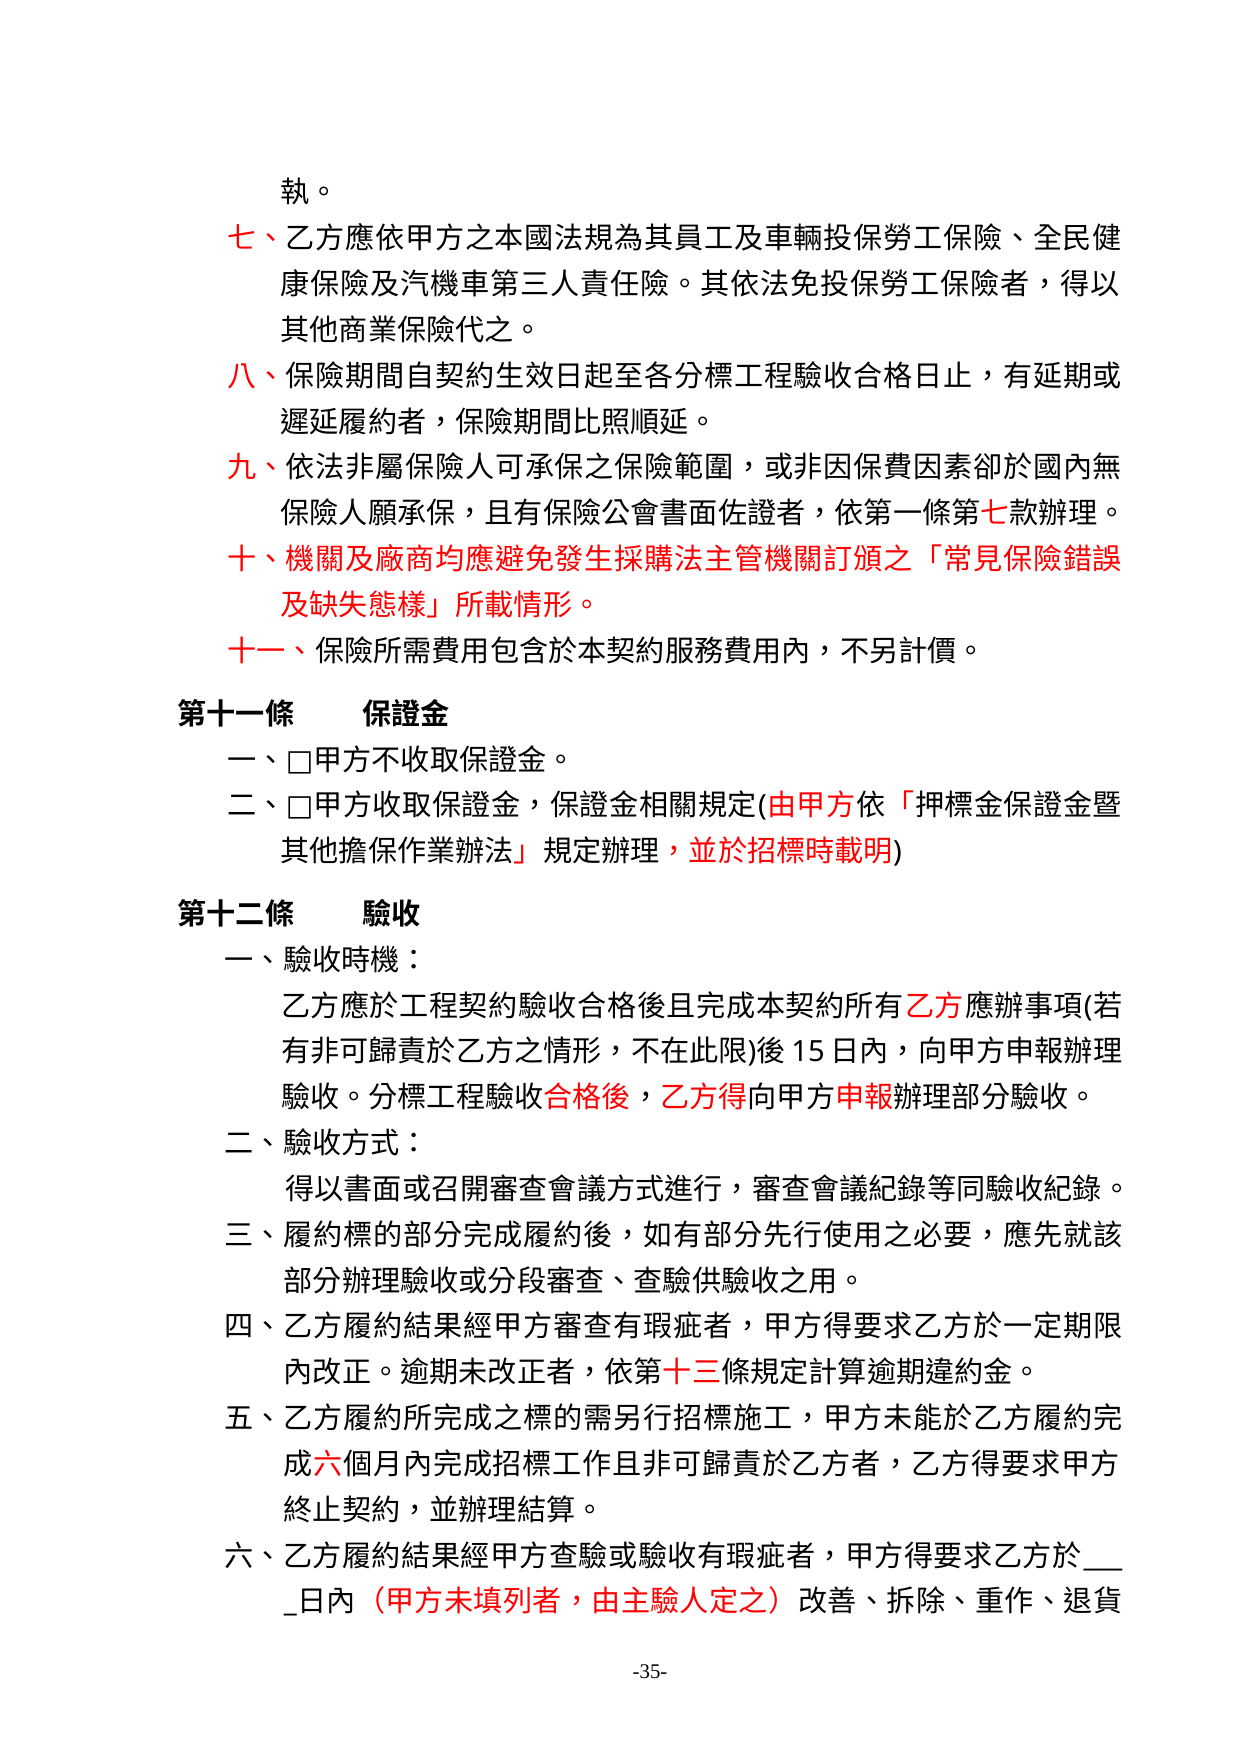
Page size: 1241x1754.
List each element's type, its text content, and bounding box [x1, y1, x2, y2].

list 依法非屬保險人可承保之保險範圍，或非因保費因素卻於國內無保險人願承保，且有保險公會書面佐證者，依第一條第七款辦理。 [227, 441, 1122, 533]
text 保證金 [177, 687, 1122, 733]
list 保險所需費用包含於本契約服務費用內，不另計價。 [227, 624, 1122, 670]
list 乙方履約結果經甲方審查有瑕疵者，甲方得要求乙方於一定期限內改正。逾期未改正者，依第十三條規定計算逾期違約金。 [224, 1300, 1122, 1392]
list □甲方不收取保證金。 [227, 733, 1122, 779]
text 驗收 [177, 888, 1122, 933]
list 履約標的部分完成履約後，如有部分先行使用之必要，應先就該部分辦理驗收或分段審查、查驗供驗收之用。 [224, 1208, 1122, 1300]
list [227, 166, 1122, 212]
list 乙方應依甲方之本國法規為其員工及車輛投保勞工保險、全民健康保險及汽機車第三人責任險。其依法免投保勞工保險者，得以其他商業保險代之。 [227, 212, 1122, 349]
list 機關及廠商均應避免發生採購法主管機關訂頒之「常見保險錯誤及缺失態樣」所載情形。 [227, 533, 1122, 624]
list 驗收方式： [224, 1117, 1122, 1163]
list 乙方履約所完成之標的需另行招標施工，甲方未能於乙方履約完成六個月內完成招標工作且非可歸責於乙方者，乙方得要求甲方終止契約，並辦理結算。 [224, 1392, 1122, 1529]
list □甲方收取保證金，保證金相關規定(由甲方依「押標金保證金暨其他擔保作業辦法」規定辦理，並於招標時載明) [227, 779, 1122, 871]
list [224, 1529, 1122, 1621]
list 保險期間自契約生效日起至各分標工程驗收合格日止，有延期或遲延履約者，保險期間比照順延。 [227, 349, 1122, 441]
list 驗收時機： [224, 933, 1122, 979]
text 乙方應於工程契約驗收合格後且完成本契約所有乙方應辦事項(若有非可歸責於乙方之情形，不在此限)後15日內，向甲方申報辦理驗收。分標工程驗收合格後，乙方得向甲方申報辦理部分驗收。 [281, 979, 1122, 1117]
text 得以書面或召開審查會議方式進行，審查會議紀錄等同驗收紀錄。 [285, 1163, 1122, 1208]
